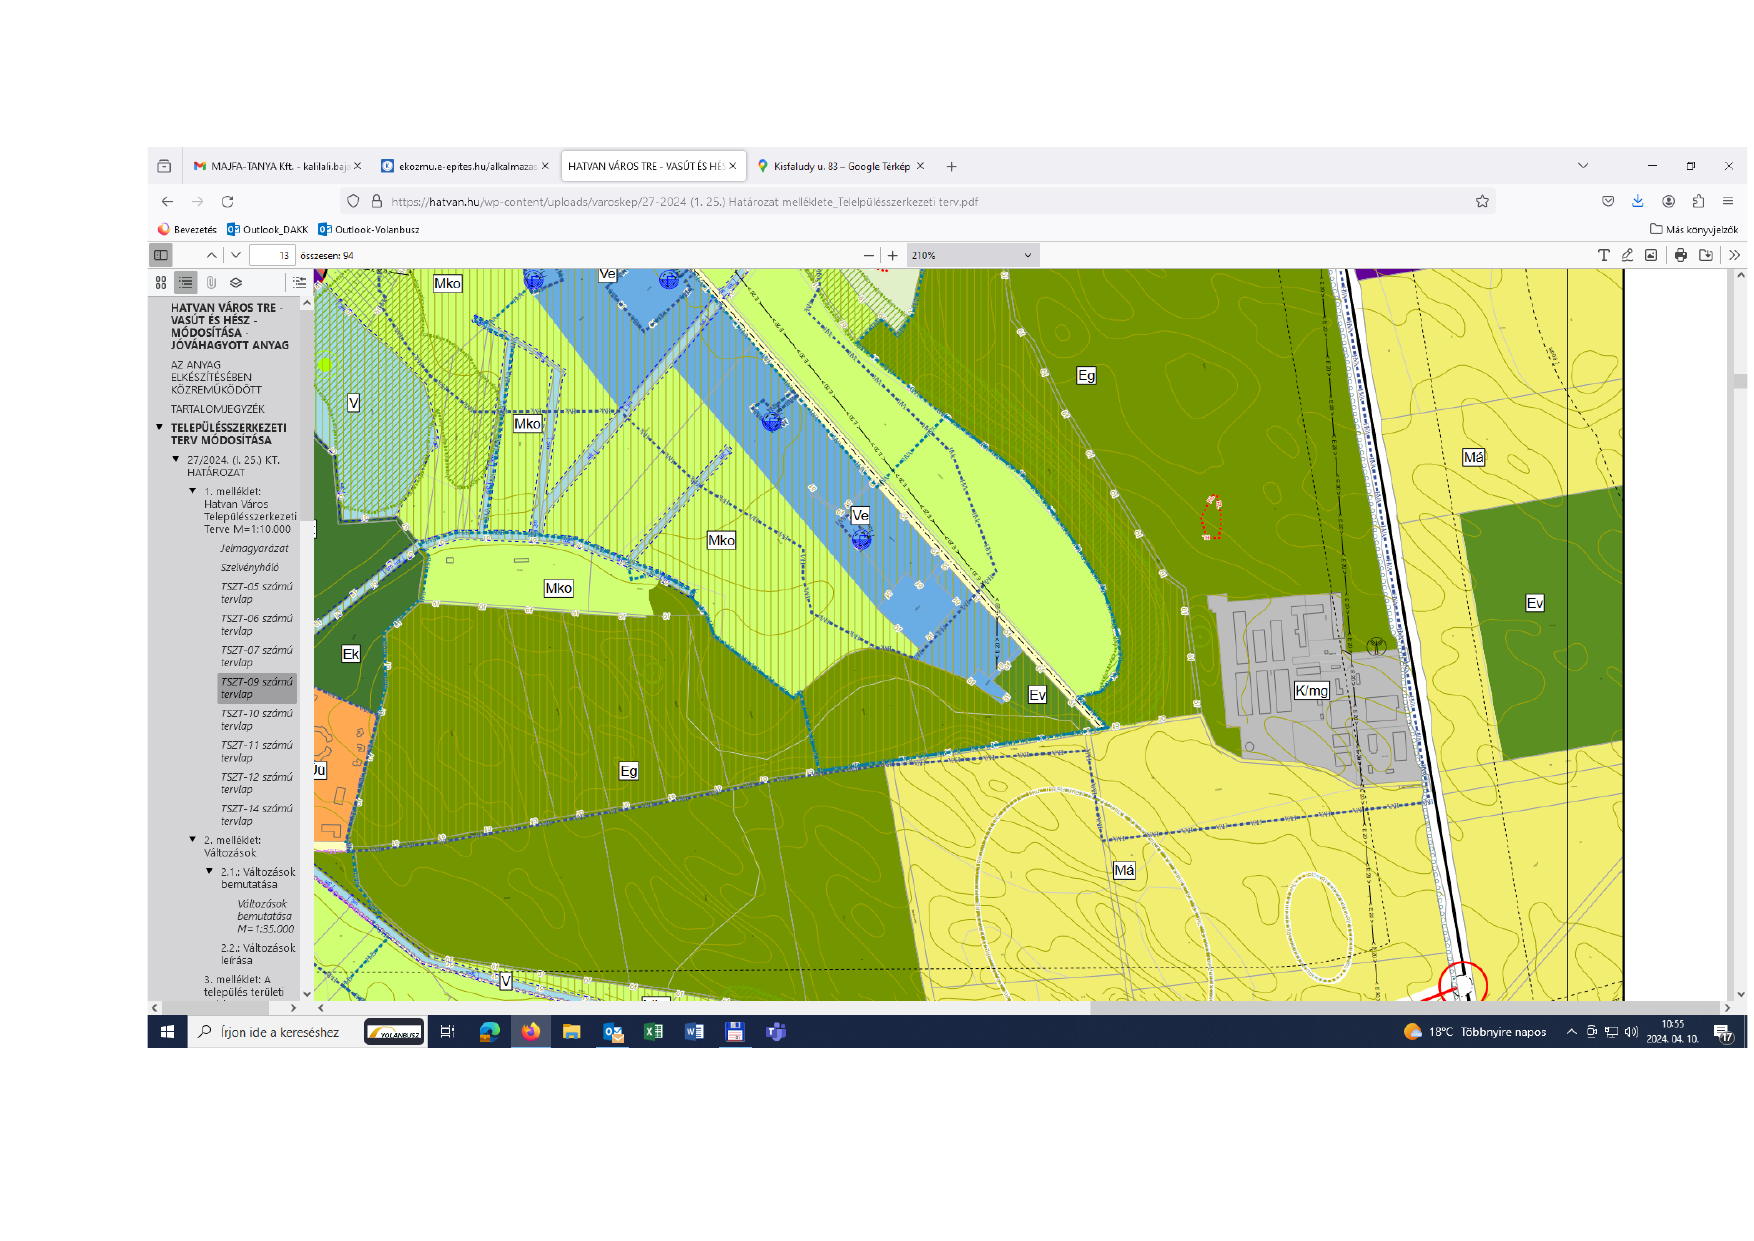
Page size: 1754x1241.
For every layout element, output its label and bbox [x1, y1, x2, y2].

picture [147, 147, 1748, 1048]
